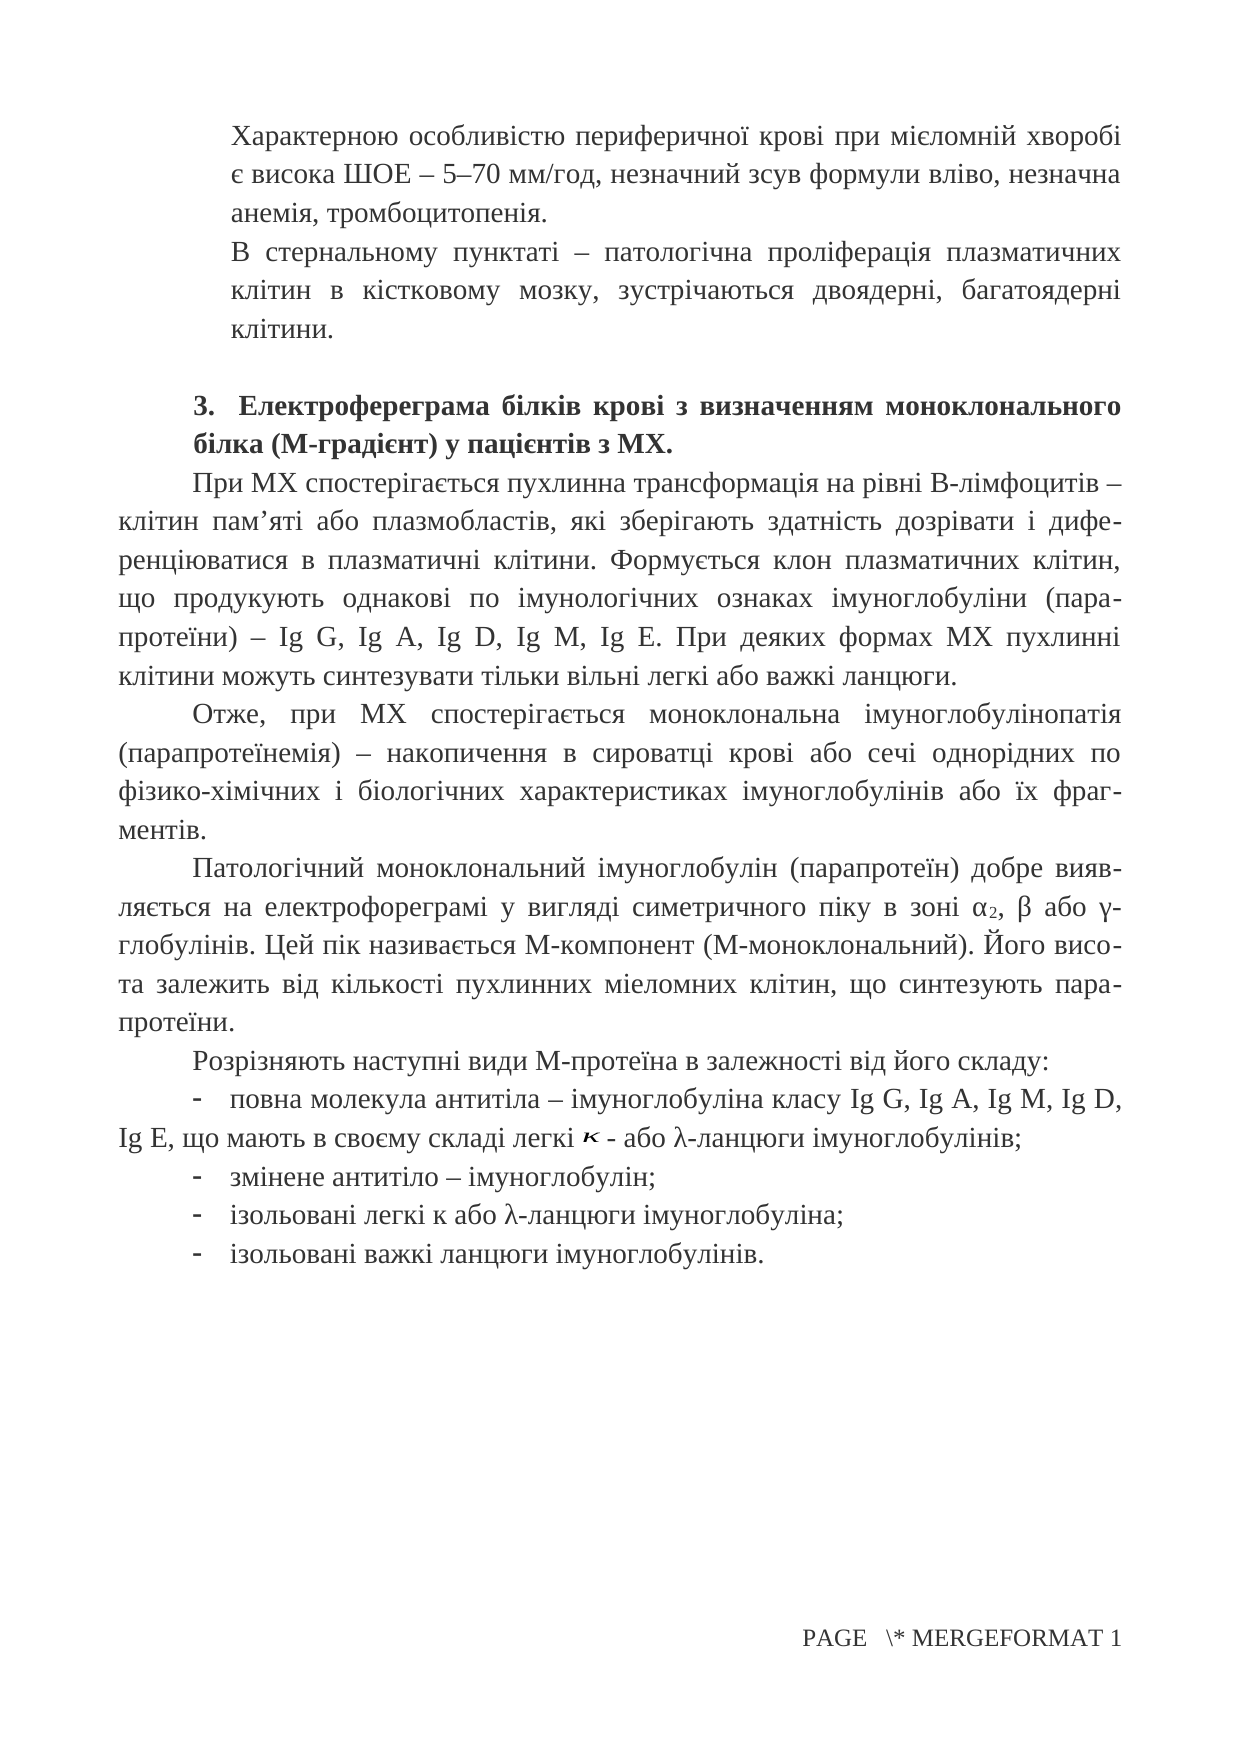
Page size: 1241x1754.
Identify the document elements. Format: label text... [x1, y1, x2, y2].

list ізольовані легкі к або λ-ланцюги імуноглобуліна; [118, 1197, 1122, 1231]
list ізольовані важкі ланцюги імуноглобулінів. [118, 1236, 1122, 1270]
list повна молекула антитіла – імуноглобуліна класу Ig G, Ig A, Ig M, Ig D, Ig E, що мають в своєму складі легкі - або λ-ланцюги імуноглобулінів; [118, 1082, 1122, 1154]
list змінене антитіло – імуноглобулін; [118, 1159, 1122, 1192]
list 3. Електрофереграма білків крові з визначенням моноклонального білка (М-градієнт) у пацієнтів з МХ. [193, 388, 1122, 460]
list Характерною особливістю периферичної крові при мієломній хворобі є висока ШОЕ – 5–70 мм/год, незначний зсув формули вліво, незначна анемія, тромбоцитопенія. [231, 118, 1122, 229]
text Розрізняють наступні види М-протеїна в залежності від його складу: [118, 1043, 1122, 1077]
text Патологічний моноклональний імуноглобулін (парапротеїн) добре виявляється на електрофореграмі у вигляді симетричного піку в зоні α2, β або γ-глобулінів. Цей пік називається М-компонент (М-моноклональний). Його висота залежить від кількості пухлинних міеломних клітин, що синтезують парапротеїни. [118, 850, 1122, 1038]
text При МХ спостерігається пухлинна трансформація на рівні В-лімфоцитів – клітин пам’яті або плазмобластів, які зберігають здатність дозрівати і диференціюватися в плазматичні клітини. Формується клон плазматичних клітин, що продукують однакові по імунологічних ознаках імуноглобуліни (парапротеїни) – Ig G, Ig A, Ig D, Ig M, Ig E. При деяких формах МХ пухлинні клітини можуть синтезувати тільки вільні легкі або важкі ланцюги. [118, 465, 1122, 691]
list В стернальному пунктаті – патологічна проліферація плазматичних клітин в кістковому мозку, зустрічаються двоядерні, багатоядерні клітини. [231, 234, 1122, 344]
text Отже, при МХ спостерігається моноклональна імуноглобулінопатія (парапротеїнемія) – накопичення в сироватці крові або сечі однорідних по фізико-хімічних і біологічних характеристиках імуноглобулінів або їх фрагментів. [118, 696, 1122, 845]
